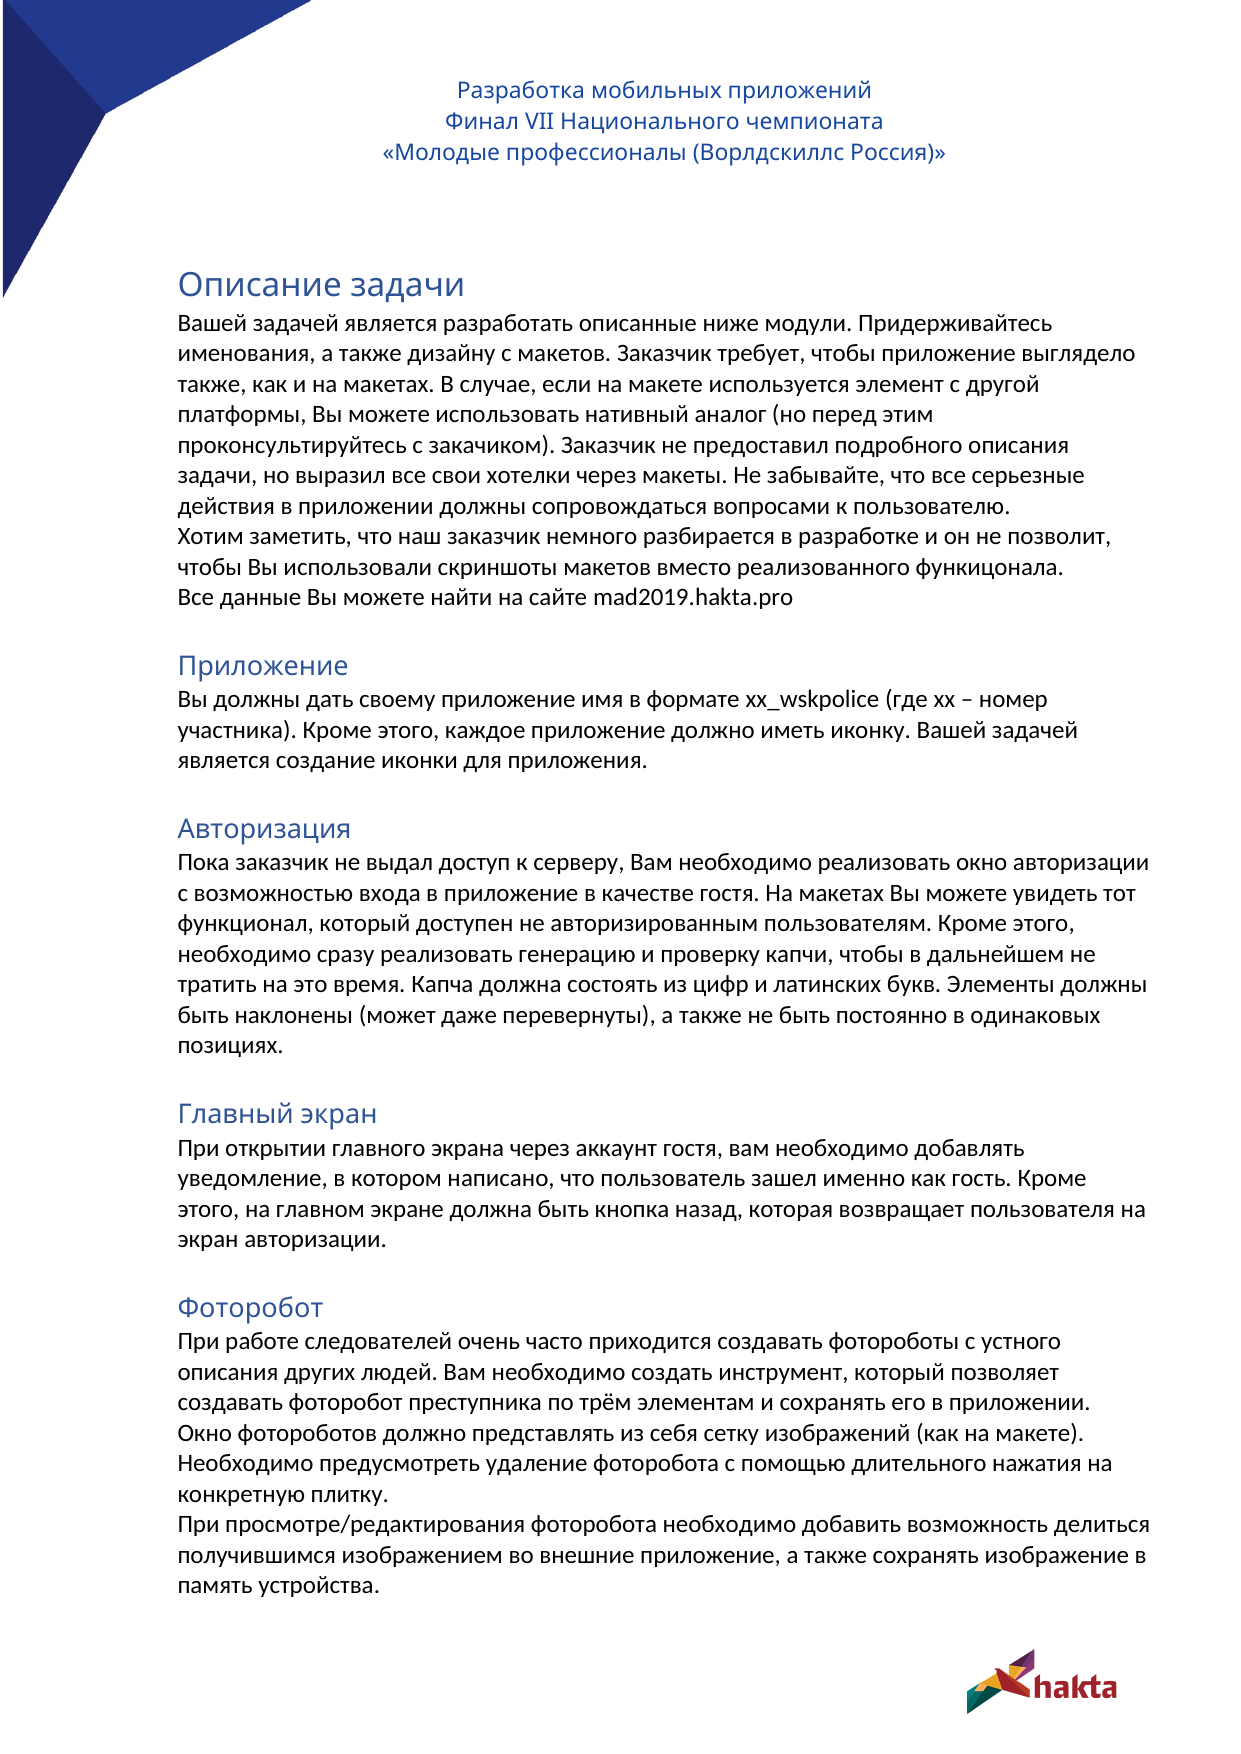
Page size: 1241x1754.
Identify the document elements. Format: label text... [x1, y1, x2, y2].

picture [2, 0, 1140, 312]
picture [967, 1649, 1117, 1714]
subtitle Фоторобот [177, 1288, 1152, 1325]
text Хотим заметить, что наш заказчик немного разбирается в разработке и он не позволит, чтобы Вы использовали скриншоты макетов вместо реализованного функицонала. [177, 520, 1152, 581]
subtitle Описание задачи [177, 261, 1152, 307]
subtitle Приложение [177, 647, 1152, 683]
text Все данные Вы можете найти на сайте mad2019.hakta.pro [177, 581, 1152, 612]
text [177, 1508, 1152, 1600]
subtitle Главный экран [177, 1095, 1152, 1132]
text При работе следователей очень часто приходится создавать фотороботы с устного описания других людей. Вам необходимо создать инструмент, который позволяет создавать фоторобот преступника по трём элементам и сохранять его в приложении. Окно фотороботов должно представлять из себя сетку изображений (как на макете). Необходимо предусмотреть удаление фоторобота с помощью длительного нажатия на конкретную плитку. [177, 1325, 1152, 1508]
text Пока заказчик не выдал доступ к серверу, Вам необходимо реализовать окно авторизации с возможностью входа в приложение в качестве гостя. На макетах Вы можете увидеть тот функционал, который доступен не авторизированным пользователям. Кроме этого, необходимо сразу реализовать генерацию и проверку капчи, чтобы в дальнейшем не тратить на это время. Капча должна состоять из цифр и латинских букв. Элементы должны быть наклонены (может даже перевернуты), а также не быть постоянно в одинаковых позициях. [177, 847, 1152, 1060]
text Вы должны дать своему приложение имя в формате xx_wskpolice (где xx – номер участника). Кроме этого, каждое приложение должно иметь иконку. Вашей задачей является создание иконки для приложения. [177, 683, 1152, 775]
text Вашей задачей является разработать описанные ниже модули. Придерживайтесь именования, а также дизайну с макетов. Заказчик требует, чтобы приложение выглядело также, как и на макетах. В случае, если на макете используется элемент с другой платформы, Вы можете использовать нативный аналог (но перед этим проконсультируйтесь с закачиком). Заказчик не предоставил подробного описания задачи, но выразил все свои хотелки через макеты. Не забывайте, что все серьезные действия в приложении должны сопровождаться вопросами к пользователю. [177, 307, 1152, 520]
subtitle Авторизация [177, 810, 1152, 847]
text При открытии главного экрана через аккаунт гостя, вам необходимо добавлять уведомление, в котором написано, что пользователь зашел именно как гость. Кроме этого, на главном экране должна быть кнопка назад, которая возвращает пользователя на экран авторизации. [177, 1132, 1152, 1254]
